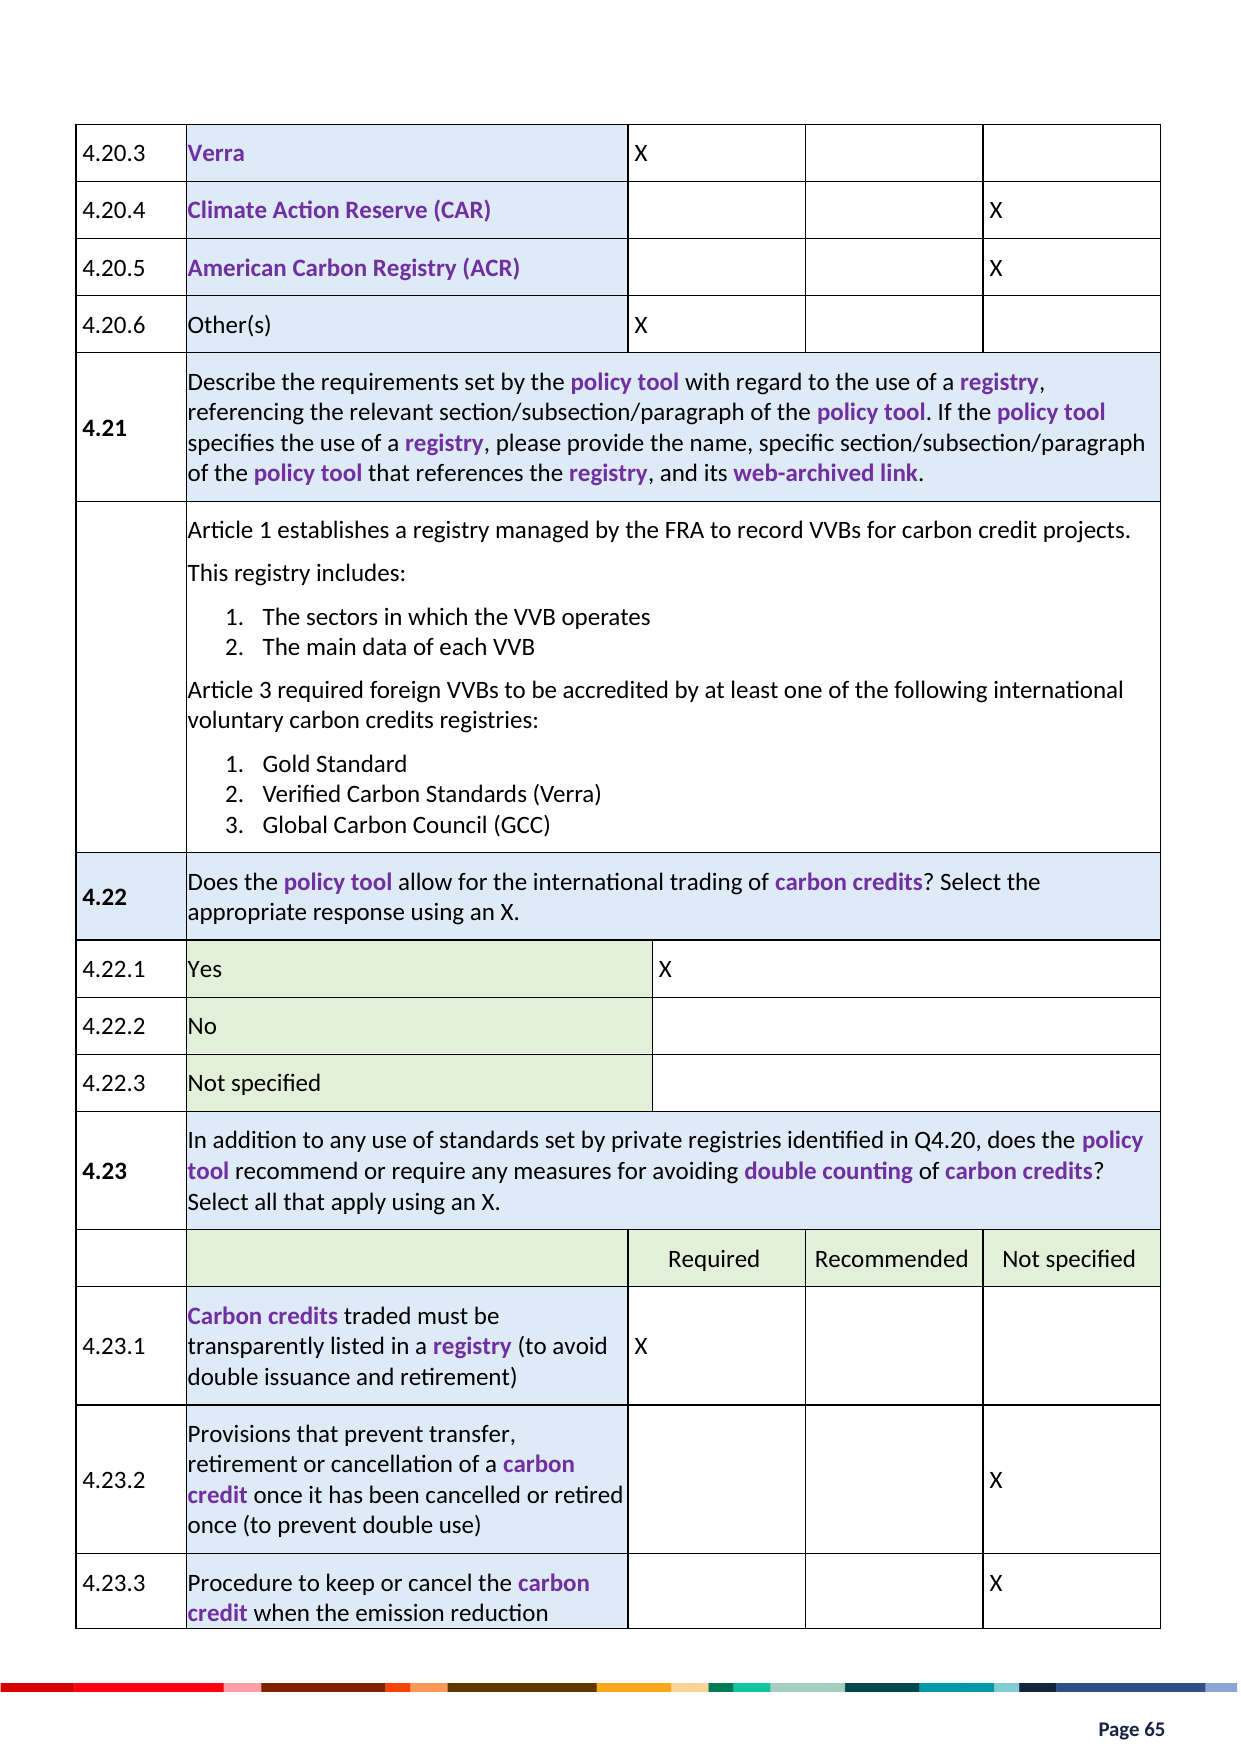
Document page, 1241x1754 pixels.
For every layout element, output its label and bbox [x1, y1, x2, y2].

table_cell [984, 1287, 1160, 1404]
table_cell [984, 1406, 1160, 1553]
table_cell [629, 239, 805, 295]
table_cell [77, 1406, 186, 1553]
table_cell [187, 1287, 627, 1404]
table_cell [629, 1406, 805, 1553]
picture [0, 1683, 1236, 1692]
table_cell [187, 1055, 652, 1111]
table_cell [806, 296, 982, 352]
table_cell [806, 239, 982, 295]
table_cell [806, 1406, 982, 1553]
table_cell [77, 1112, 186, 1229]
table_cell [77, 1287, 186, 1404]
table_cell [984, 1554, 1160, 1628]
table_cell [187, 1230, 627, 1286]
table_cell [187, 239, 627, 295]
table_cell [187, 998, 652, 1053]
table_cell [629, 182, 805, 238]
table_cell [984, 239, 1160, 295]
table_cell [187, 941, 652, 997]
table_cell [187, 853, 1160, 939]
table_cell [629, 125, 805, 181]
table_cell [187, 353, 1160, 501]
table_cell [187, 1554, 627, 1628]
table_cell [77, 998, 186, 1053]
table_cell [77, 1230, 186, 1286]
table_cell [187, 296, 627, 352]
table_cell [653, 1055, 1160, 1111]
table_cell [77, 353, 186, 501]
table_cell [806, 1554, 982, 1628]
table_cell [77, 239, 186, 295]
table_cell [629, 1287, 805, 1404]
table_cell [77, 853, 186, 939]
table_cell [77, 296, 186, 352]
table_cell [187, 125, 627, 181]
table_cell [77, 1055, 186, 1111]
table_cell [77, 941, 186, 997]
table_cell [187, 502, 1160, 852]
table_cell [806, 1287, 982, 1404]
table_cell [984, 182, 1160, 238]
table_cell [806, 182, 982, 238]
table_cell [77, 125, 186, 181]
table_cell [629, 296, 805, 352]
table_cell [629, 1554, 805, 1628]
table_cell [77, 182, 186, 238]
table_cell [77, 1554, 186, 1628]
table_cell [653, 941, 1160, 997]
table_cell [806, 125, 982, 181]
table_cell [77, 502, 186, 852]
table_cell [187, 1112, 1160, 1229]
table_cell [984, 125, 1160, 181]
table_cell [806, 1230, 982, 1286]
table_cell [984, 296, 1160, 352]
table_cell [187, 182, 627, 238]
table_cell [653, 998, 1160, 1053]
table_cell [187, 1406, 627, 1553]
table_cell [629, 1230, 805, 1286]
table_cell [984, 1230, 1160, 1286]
